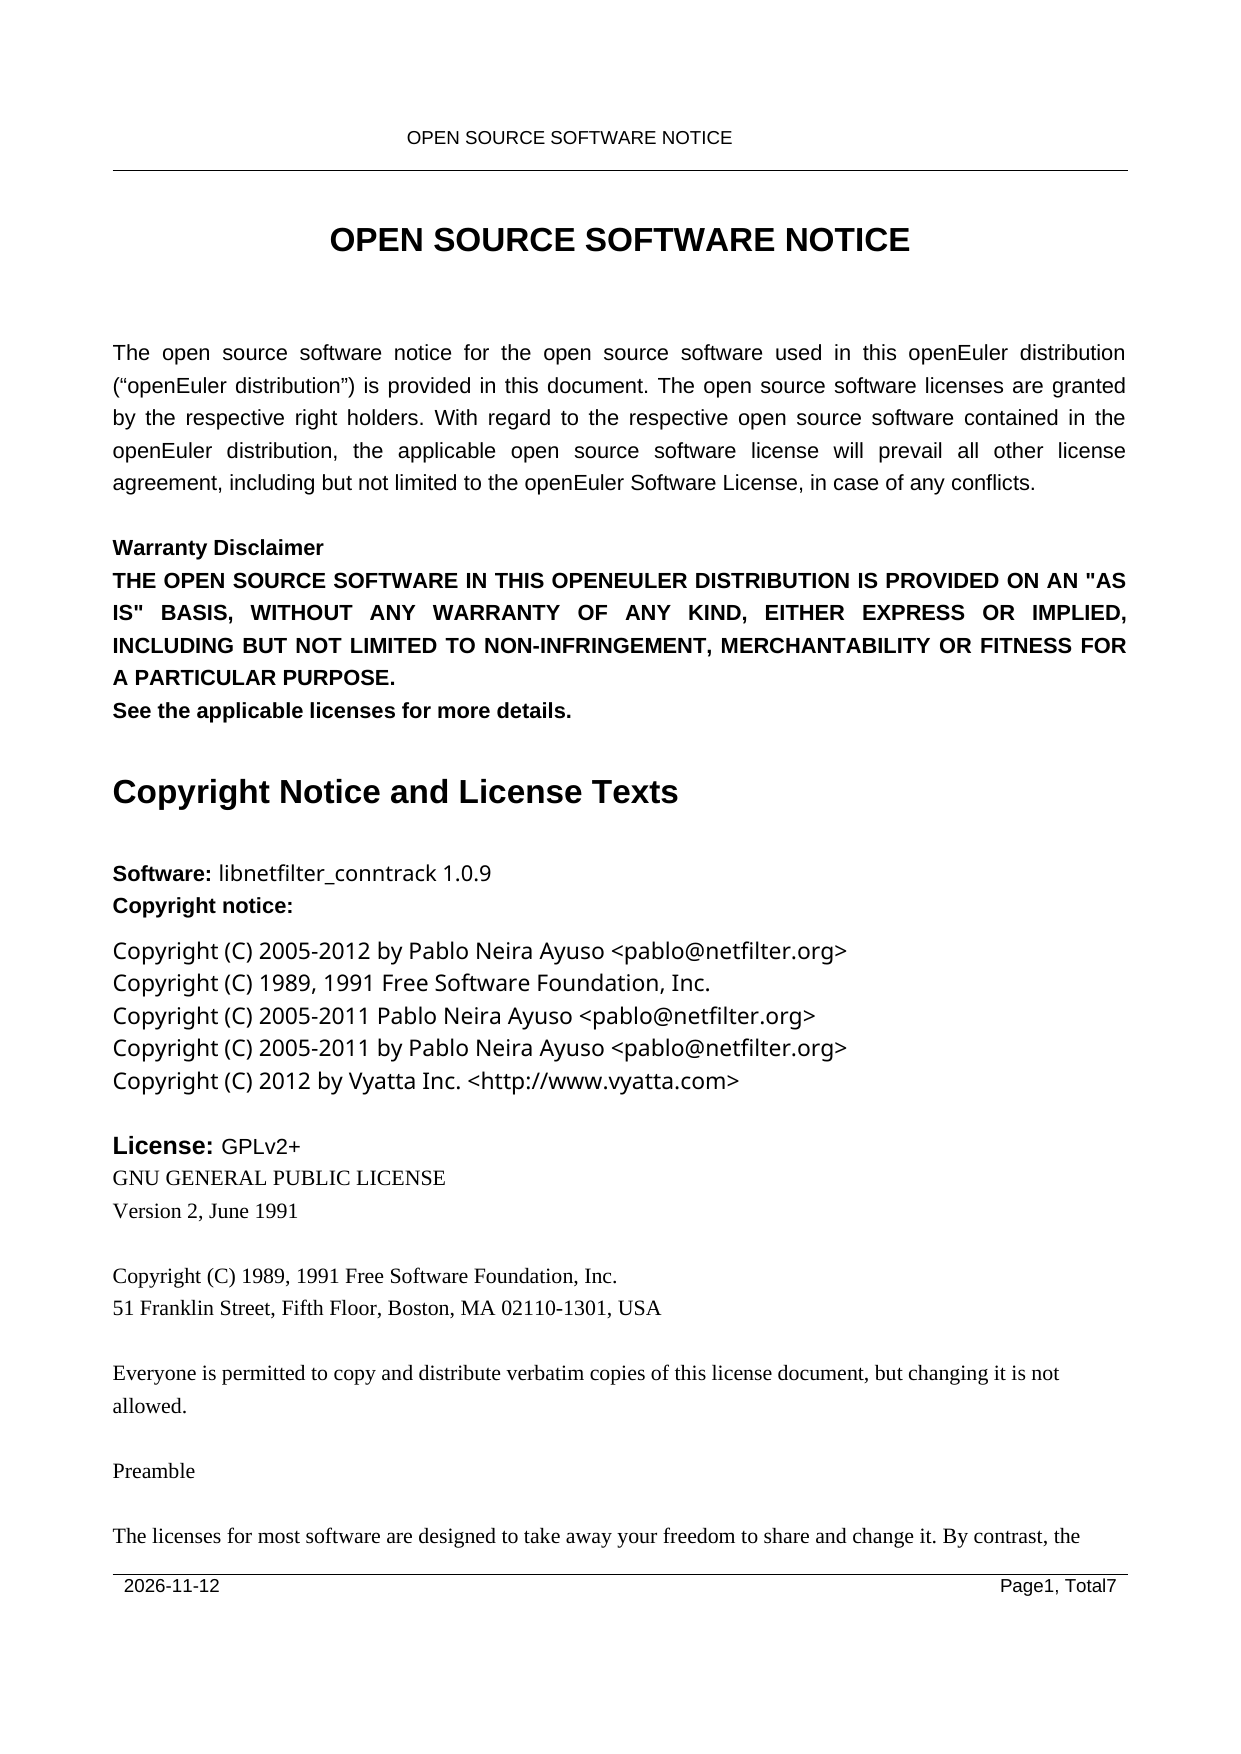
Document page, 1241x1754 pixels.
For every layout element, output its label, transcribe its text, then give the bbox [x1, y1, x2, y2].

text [112, 1161, 1128, 1551]
title Software: libnetfilter_conntrack 1.0.9 [112, 856, 1128, 889]
text License: GPLv2+ [112, 1129, 1128, 1161]
text Copyright notice: [112, 889, 1128, 921]
text THE OPEN SOURCE SOFTWARE IN THIS OPENEULER DISTRIBUTION IS PROVIDED ON AN "AS IS" BASIS, WITHOUT ANY WARRANTY OF ANY KIND, EITHER EXPRESS OR IMPLIED, INCLUDING BUT NOT LIMITED TO NON-INFRINGEMENT, MERCHANTABILITY OR FITNESS FOR A PARTICULAR PURPOSE. See the applicable licenses for more details. [112, 564, 1128, 726]
text Copyright Notice and License Texts [112, 759, 1128, 824]
text Copyright (C) 2005-2012 by Pablo Neira Ayuso <pablo@netfilter.org> Copyright (C) 1989, 1991 Free Software Foundation, Inc. Copyright (C) 2005-2011 Pablo Neira Ayuso <pablo@netfilter.org> Copyright (C) 2005-2011 by Pablo Neira Ayuso <pablo@netfilter.org> Copyright (C) 2012 by Vyatta Inc. <http://www.vyatta.com> [112, 934, 1128, 1129]
text The open source software notice for the open source software used in this openEuler distribution (“openEuler distribution”) is provided in this document. The open source software licenses are granted by the respective right holders. With regard to the respective open source software contained in the openEuler distribution, the applicable open source software license will prevail all other license agreement, including but not limited to the openEuler Software License, in case of any conflicts. [112, 336, 1128, 499]
text Warranty Disclaimer [112, 531, 1128, 564]
text OPEN SOURCE SOFTWARE NOTICE [112, 206, 1128, 271]
